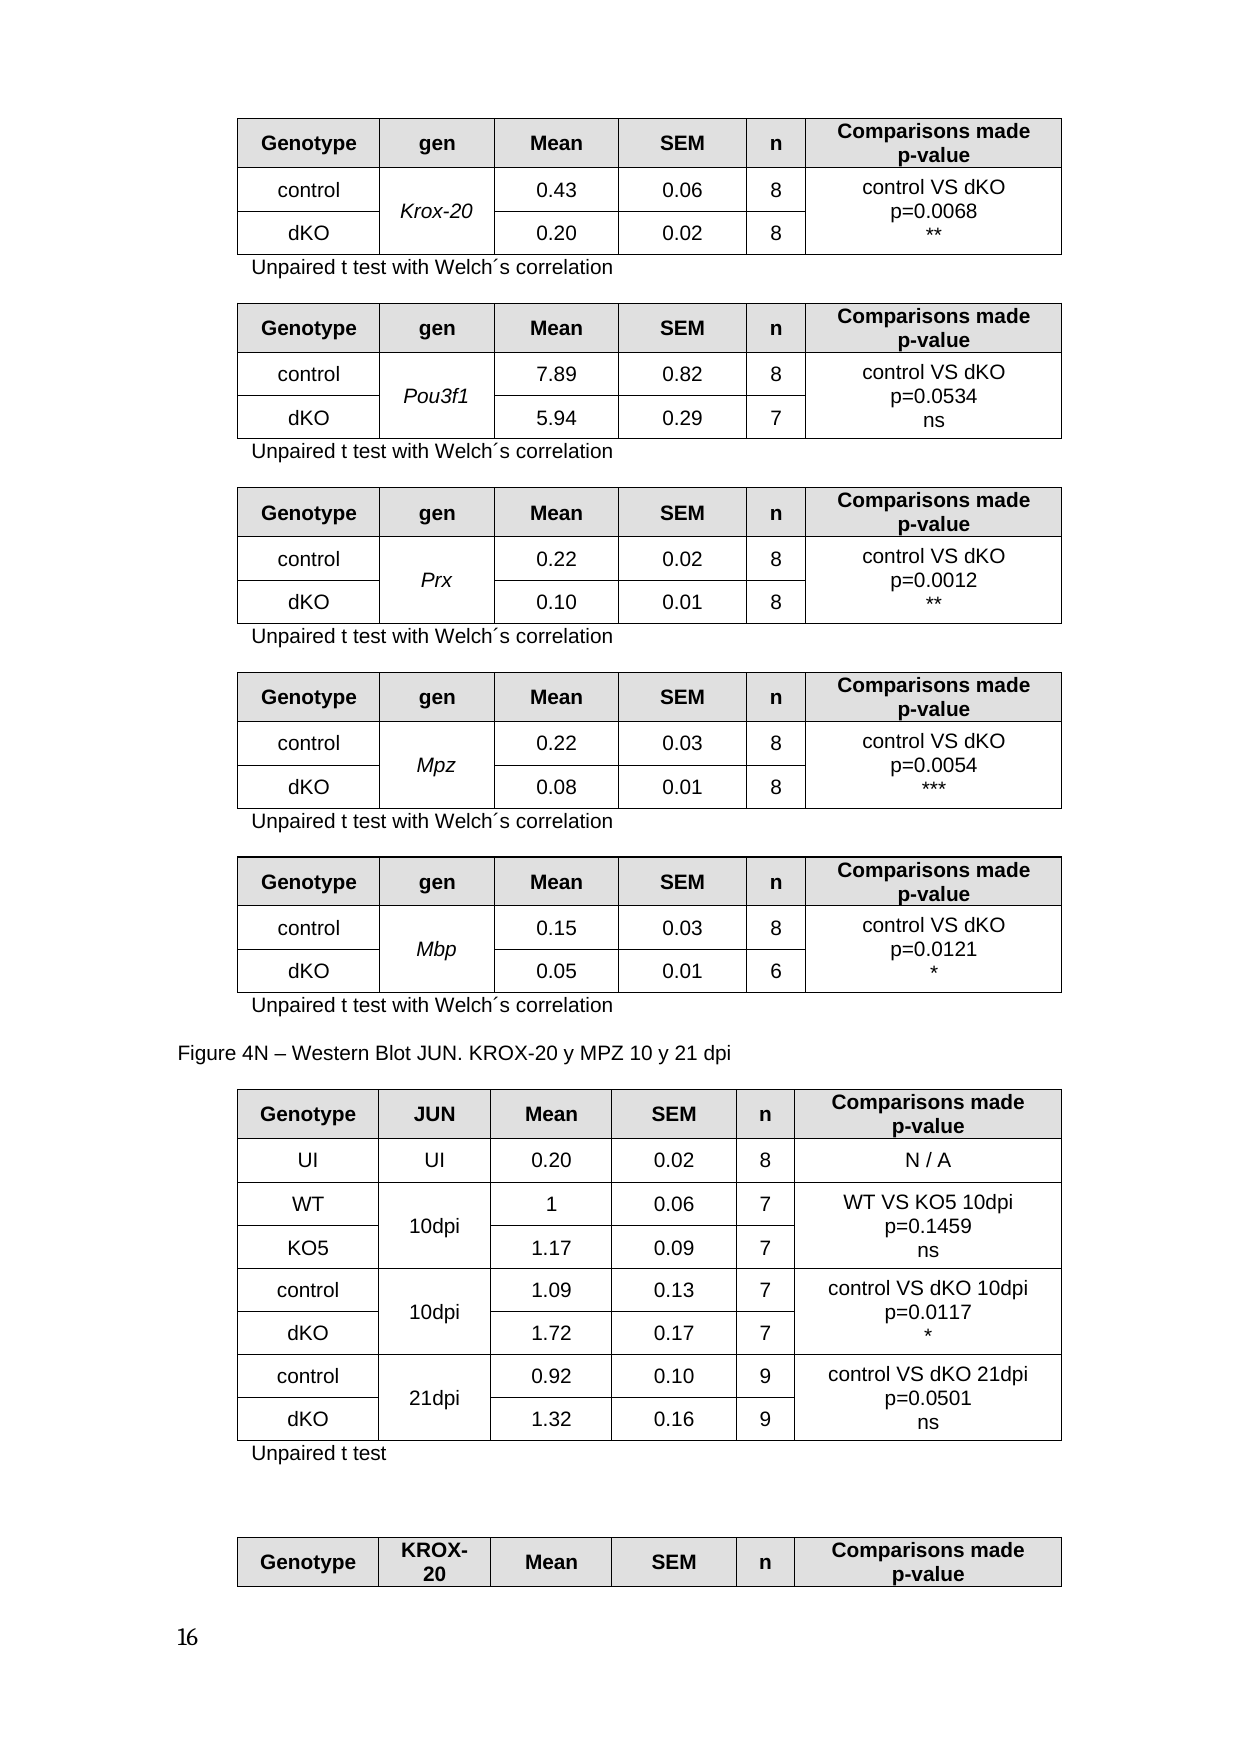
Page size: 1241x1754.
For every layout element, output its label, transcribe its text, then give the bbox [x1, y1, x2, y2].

table_cell 0.02 [612, 1139, 736, 1182]
table_cell 0.16 [612, 1398, 736, 1440]
table_header n [737, 1090, 794, 1138]
table_header SEM [619, 858, 746, 905]
table_cell dKO [238, 950, 379, 992]
table_cell N / A [795, 1139, 1061, 1182]
table_cell 1.09 [491, 1269, 611, 1311]
table_cell 0.05 [495, 950, 618, 992]
table_cell 8 [747, 168, 805, 211]
table_cell 8 [737, 1139, 794, 1182]
table_cell Krox-20 [380, 168, 494, 254]
table_header n [747, 858, 805, 905]
table_header Comparisons made p-value [795, 1538, 1061, 1586]
table_cell dKO [238, 1312, 378, 1354]
table_header Mean [495, 119, 618, 167]
table_cell control [238, 1355, 378, 1397]
table_cell dKO [238, 212, 379, 254]
table_cell Pou3f1 [380, 353, 494, 438]
table_cell 0.20 [491, 1139, 611, 1182]
table_cell 0.06 [612, 1183, 736, 1225]
table_header gen [380, 119, 494, 167]
table_header Mean [495, 673, 618, 721]
table_cell 0.10 [495, 581, 618, 623]
table_cell 10dpi [379, 1183, 490, 1268]
table_cell 8 [747, 212, 805, 254]
text Unpaired t test with Welch´s correlation [177, 439, 1063, 463]
table_header Comparisons made p-value [806, 858, 1061, 905]
table_cell 10dpi [379, 1269, 490, 1354]
table_cell 8 [747, 537, 805, 580]
table_cell 7 [737, 1269, 794, 1311]
table_header Genotype [238, 673, 379, 721]
text Unpaired t test [177, 1441, 1063, 1465]
table_cell 6 [747, 950, 805, 992]
table_header n [747, 119, 805, 167]
table_cell dKO [238, 581, 379, 623]
table_header Genotype [238, 119, 379, 167]
table_header Genotype [238, 488, 379, 536]
table_cell 0.02 [619, 212, 746, 254]
table_cell 0.03 [619, 906, 746, 949]
table_cell 8 [747, 906, 805, 949]
table_header Genotype [238, 1090, 378, 1138]
table_cell 8 [747, 581, 805, 623]
table_header Mean [491, 1090, 611, 1138]
table_cell dKO [238, 1398, 378, 1440]
table_cell 0.22 [495, 537, 618, 580]
table_cell 0.01 [619, 581, 746, 623]
table_header Mean [495, 858, 618, 905]
table_cell 0.43 [495, 168, 618, 211]
table_header Comparisons made p-value [806, 119, 1061, 167]
table_header gen [380, 304, 494, 352]
table_header JUN [379, 1090, 490, 1138]
table_cell 1.17 [491, 1226, 611, 1268]
table_header Mean [495, 488, 618, 536]
table_cell control [238, 906, 379, 949]
table_header Comparisons made p-value [806, 488, 1061, 536]
table_cell 0.03 [619, 722, 746, 764]
text Figure 4N – Western Blot JUN. KROX-20 y MPZ 10 y 21 dpi [177, 1041, 1063, 1065]
table_header Comparisons made p-value [806, 304, 1061, 352]
table_cell control VS dKO p=0.0068 ** [806, 168, 1061, 254]
table_header n [747, 673, 805, 721]
table_cell control VS dKO 10dpi p=0.0117 * [795, 1269, 1061, 1354]
table_cell 0.15 [495, 906, 618, 949]
table_header Genotype [238, 1538, 378, 1586]
table_header gen [380, 488, 494, 536]
table_cell WT VS KO5 10dpi p=0.1459 ns [795, 1183, 1061, 1268]
table_cell 1.32 [491, 1398, 611, 1440]
table_cell 9 [737, 1355, 794, 1397]
table_cell 0.20 [495, 212, 618, 254]
table_header Comparisons made p-value [806, 673, 1061, 721]
table_header gen [380, 673, 494, 721]
text Unpaired t test with Welch´s correlation [177, 993, 1063, 1017]
table_cell 0.29 [619, 396, 746, 438]
table_cell control VS dKO p=0.0012 ** [806, 537, 1061, 623]
table_cell 1 [491, 1183, 611, 1225]
table_cell 8 [747, 722, 805, 764]
table_cell 0.01 [619, 950, 746, 992]
text Unpaired t test with Welch´s correlation [177, 808, 1063, 832]
table_cell 8 [747, 766, 805, 807]
table_cell Prx [380, 537, 494, 623]
table_header n [737, 1538, 794, 1586]
table_header SEM [612, 1090, 736, 1138]
table_cell control [238, 722, 379, 764]
table_cell Mbp [380, 906, 494, 992]
table_header Mean [491, 1538, 611, 1586]
table_cell 0.13 [612, 1269, 736, 1311]
table_cell control VS dKO p=0.0534 ns [806, 353, 1061, 438]
table_cell 0.01 [619, 766, 746, 807]
text Unpaired t test with Welch´s correlation [177, 624, 1063, 648]
table_header Mean [495, 304, 618, 352]
table_cell 0.08 [495, 766, 618, 807]
table_cell control VS dKO p=0.0121 * [806, 906, 1061, 992]
table_header SEM [612, 1538, 736, 1586]
table_cell 8 [747, 353, 805, 395]
table_cell 0.82 [619, 353, 746, 395]
table_header Comparisons made p-value [795, 1090, 1061, 1138]
table_header n [747, 488, 805, 536]
table_header SEM [619, 673, 746, 721]
table_cell control [238, 1269, 378, 1311]
table_cell UI [238, 1139, 378, 1182]
table_cell 7 [737, 1226, 794, 1268]
table_header KROX-20 [379, 1538, 490, 1586]
table_cell 0.10 [612, 1355, 736, 1397]
text Unpaired t test with Welch´s correlation [177, 255, 1063, 279]
table_cell 0.02 [619, 537, 746, 580]
table_cell control [238, 168, 379, 211]
table_cell 1.72 [491, 1312, 611, 1354]
table_cell 0.09 [612, 1226, 736, 1268]
table_header gen [380, 858, 494, 905]
table_cell 5.94 [495, 396, 618, 438]
table_cell 0.17 [612, 1312, 736, 1354]
table_cell 7.89 [495, 353, 618, 395]
table_header SEM [619, 304, 746, 352]
table_cell Mpz [380, 722, 494, 807]
table_cell 9 [737, 1398, 794, 1440]
table_header SEM [619, 488, 746, 536]
table_cell UI [379, 1139, 490, 1182]
table_cell control [238, 353, 379, 395]
table_cell 0.22 [495, 722, 618, 764]
table_cell control [238, 537, 379, 580]
table_cell control VS dKO 21dpi p=0.0501 ns [795, 1355, 1061, 1440]
table_cell control VS dKO p=0.0054 *** [806, 722, 1061, 807]
table_header n [747, 304, 805, 352]
table_cell 0.06 [619, 168, 746, 211]
table_cell dKO [238, 396, 379, 438]
table_header SEM [619, 119, 746, 167]
table_cell 7 [747, 396, 805, 438]
table_header Genotype [238, 304, 379, 352]
table_cell 7 [737, 1183, 794, 1225]
table_cell dKO [238, 766, 379, 807]
table_cell 21dpi [379, 1355, 490, 1440]
table_cell 7 [737, 1312, 794, 1354]
table_cell WT [238, 1183, 378, 1225]
table_cell 0.92 [491, 1355, 611, 1397]
table_cell KO5 [238, 1226, 378, 1268]
table_header Genotype [238, 858, 379, 905]
